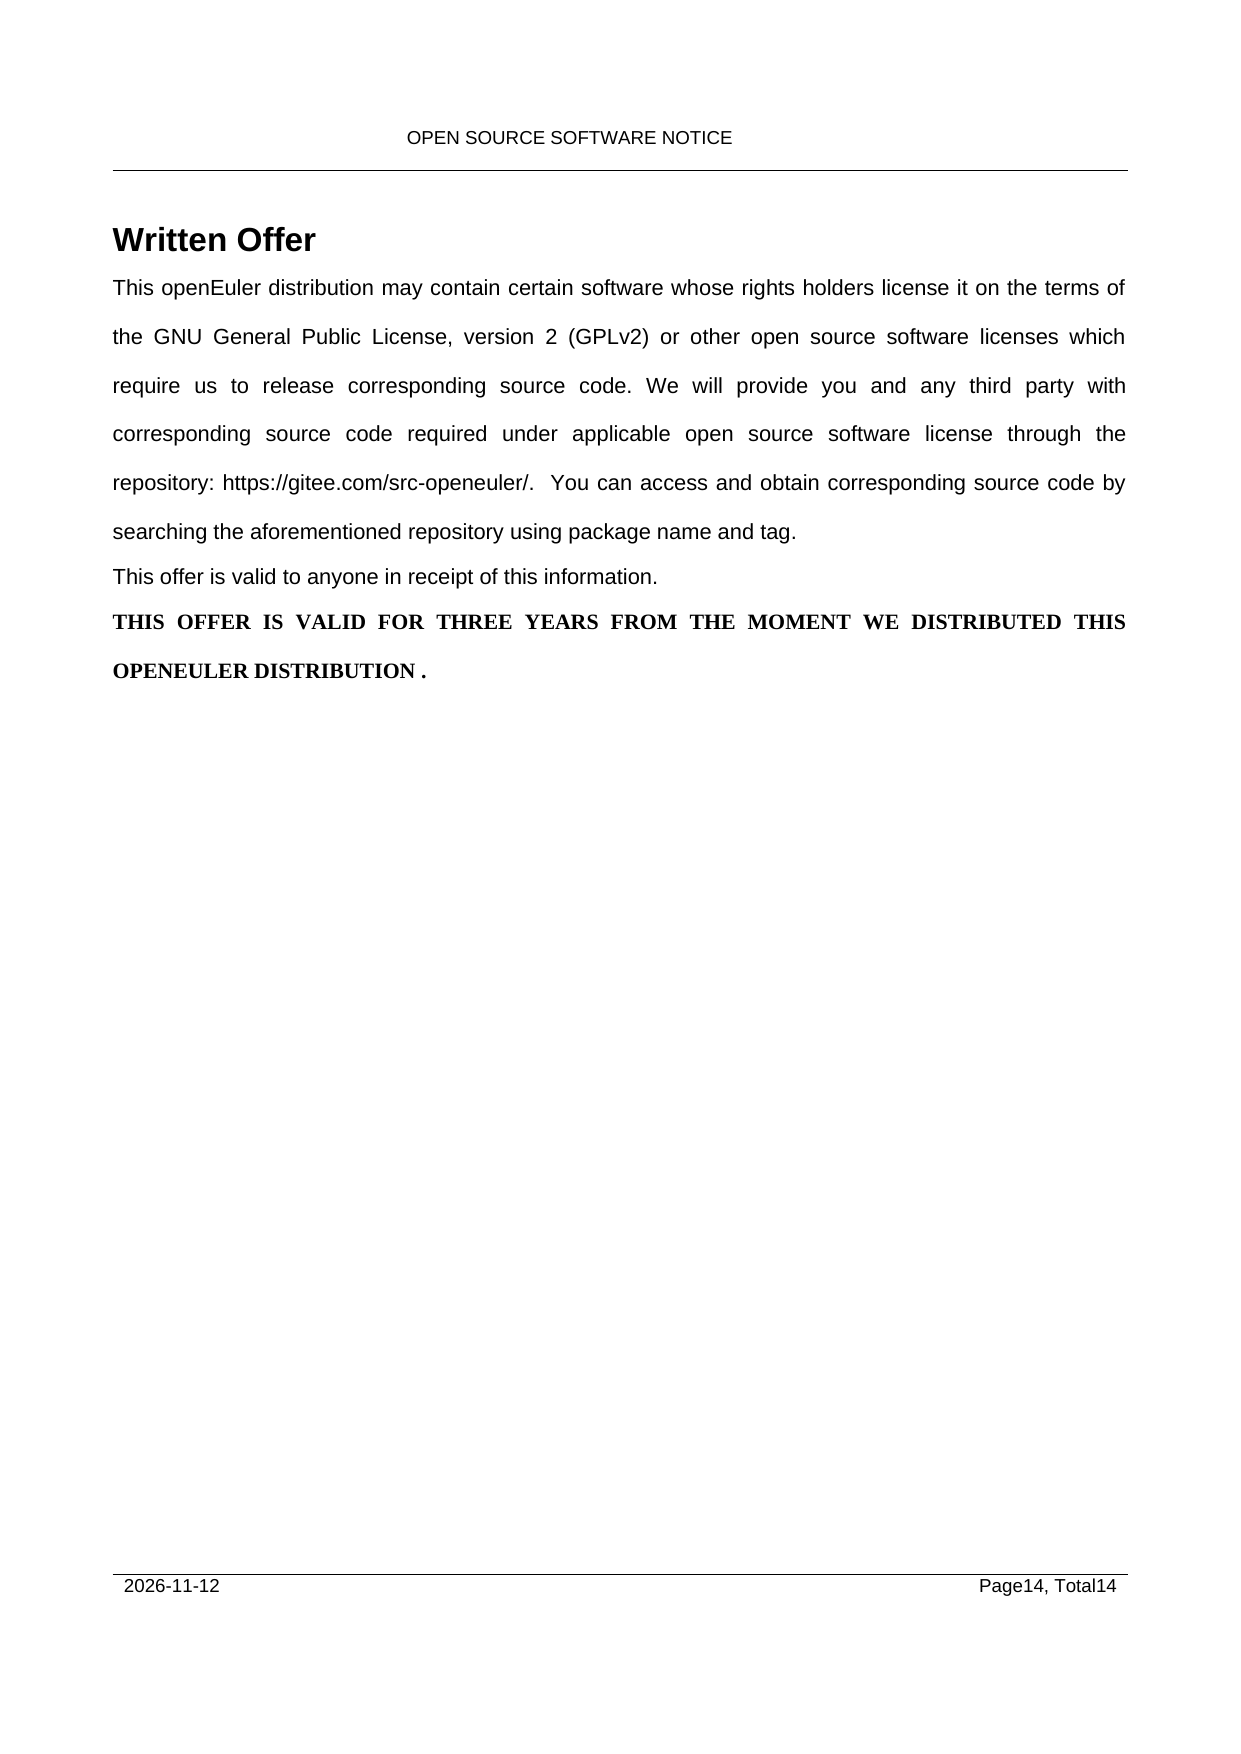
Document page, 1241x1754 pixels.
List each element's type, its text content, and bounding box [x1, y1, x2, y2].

text This openEuler distribution may contain certain software whose rights holders license it on the terms of the GNU General Public License, version 2 (GPLv2) or other open source software licenses which require us to release corresponding source code. We will provide you and any third party with corresponding source code required under applicable open source software license through the repository: https://gitee.com/src-openeuler/. You can access and obtain corresponding source code by searching the aforementioned repository using package name and tag. [112, 271, 1128, 548]
text This offer is valid to anyone in receipt of this information. [112, 560, 1128, 593]
text THIS OFFER IS VALID FOR THREE YEARS FROM THE MOMENT WE DISTRIBUTED THIS OPENEULER DISTRIBUTION . [112, 605, 1128, 687]
text Written Offer [112, 206, 1128, 271]
